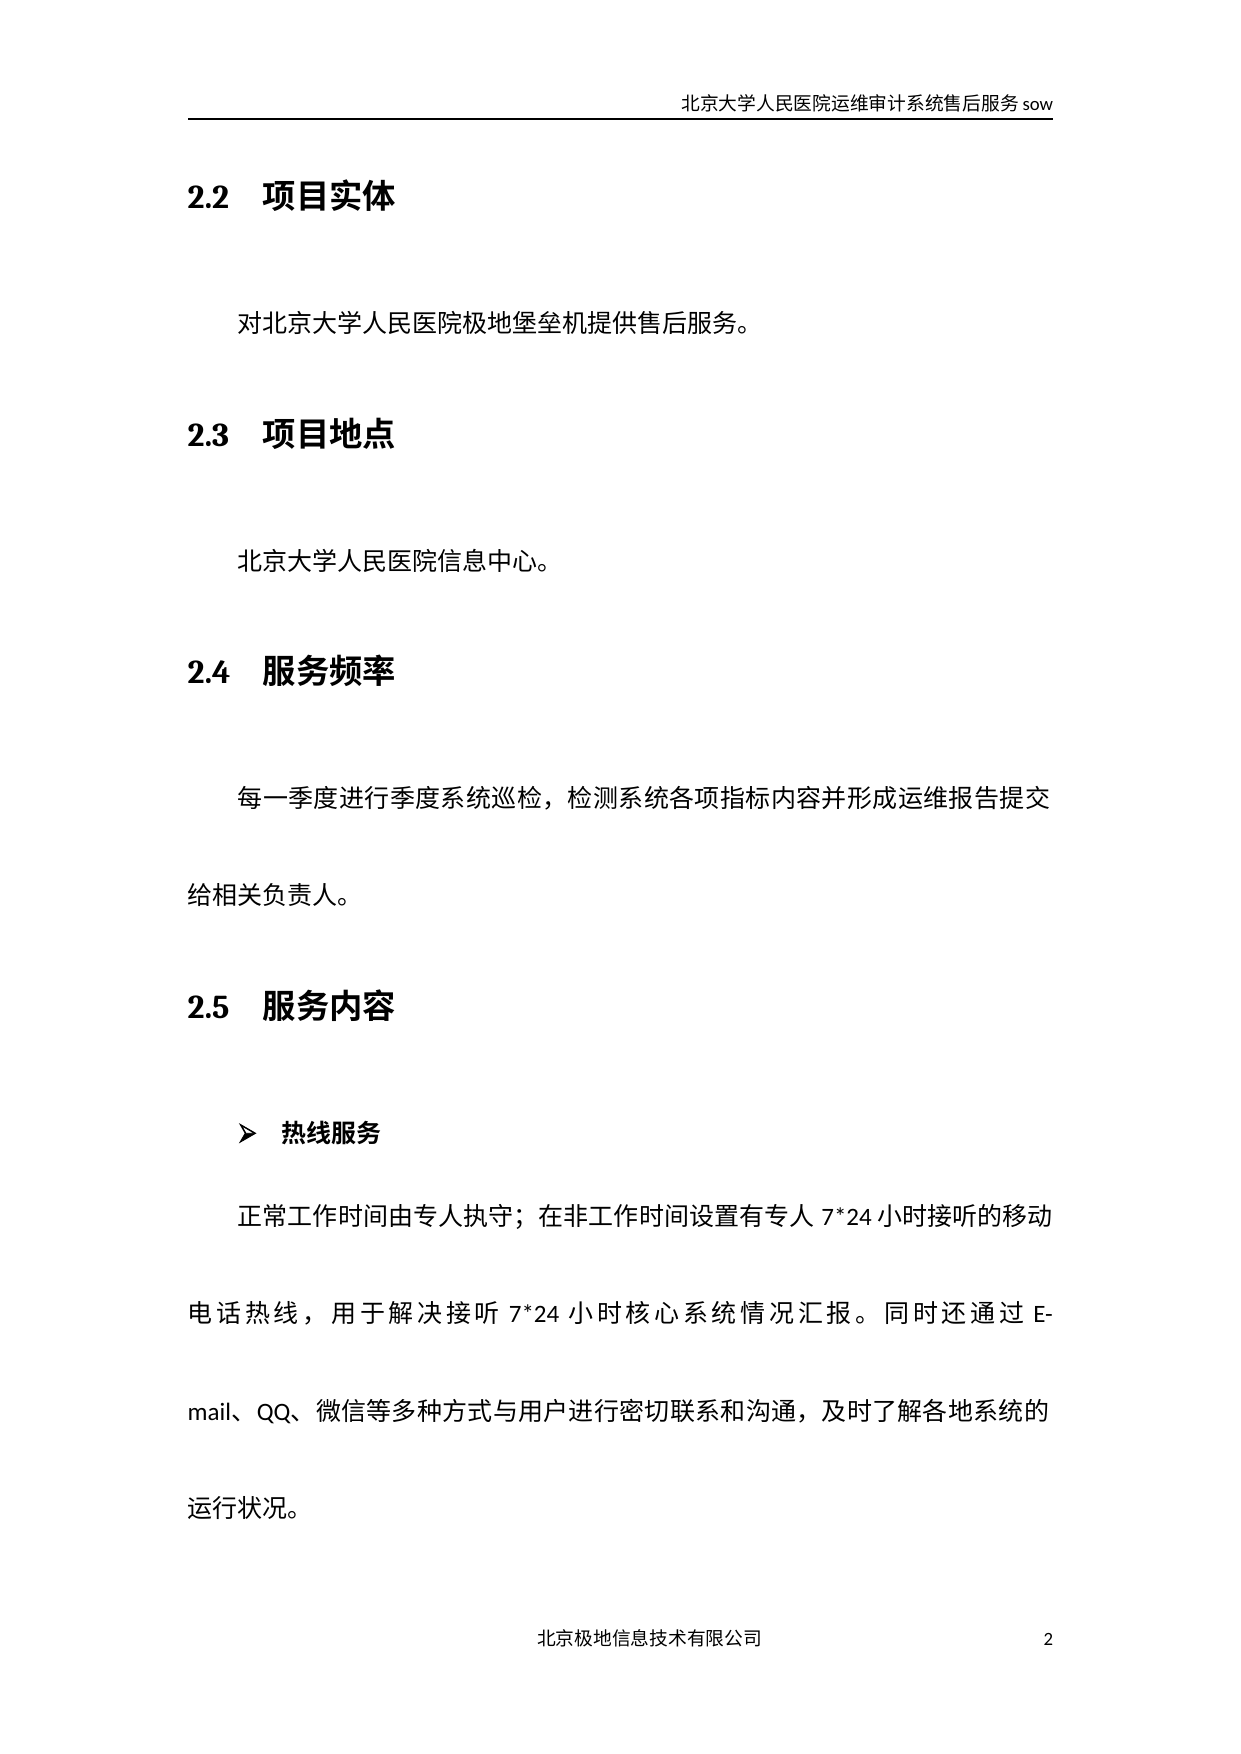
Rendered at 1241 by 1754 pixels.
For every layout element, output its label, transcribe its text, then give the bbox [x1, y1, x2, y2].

text 北京大学人民医院信息中心。 [187, 527, 1053, 592]
text 每一季度进行季度系统巡检，检测系统各项指标内容并形成运维报告提交给相关负责人。 [187, 764, 1053, 926]
text 对北京大学人民医院极地堡垒机提供售后服务。 [187, 289, 1053, 354]
list 热线服务 [238, 1099, 1053, 1164]
subtitle 服务频率 [187, 637, 1053, 702]
subtitle 项目实体 [187, 162, 1053, 227]
subtitle 项目地点 [187, 399, 1053, 464]
subtitle 服务内容 [187, 972, 1053, 1037]
text 正常工作时间由专人执守；在非工作时间设置有专人7*24小时接听的移动电话热线，用于解决接听7*24小时核心系统情况汇报。同时还通过E-mail、QQ、微信等多种方式与用户进行密切联系和沟通，及时了解各地系统的运行状况。 [187, 1182, 1053, 1539]
